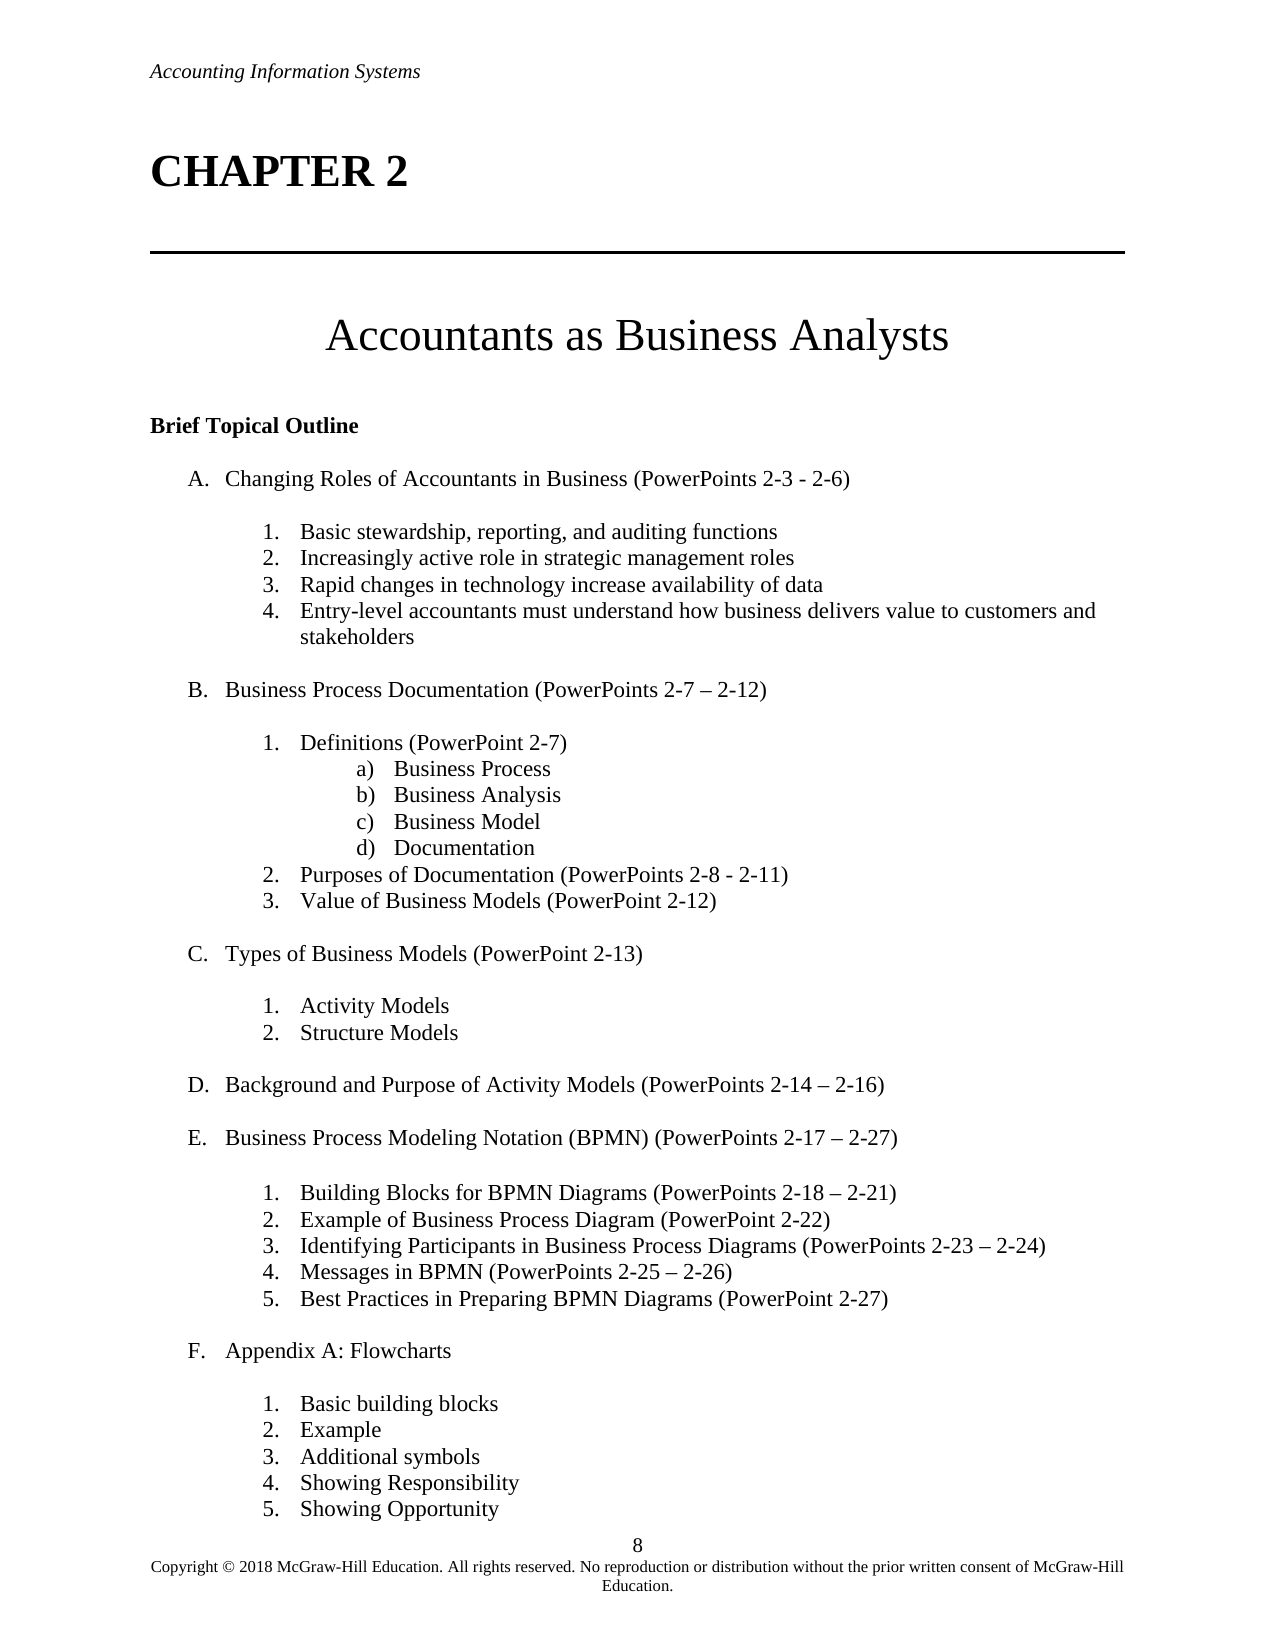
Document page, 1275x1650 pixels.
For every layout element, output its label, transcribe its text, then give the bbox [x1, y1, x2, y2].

list Showing Responsibility [262, 1469, 1125, 1496]
list Types of Business Models (PowerPoint 2-13) [187, 940, 1125, 966]
list Building Blocks for BPMN Diagrams (PowerPoints 2-18 – 2-21) [262, 1179, 1125, 1206]
list Background and Purpose of Activity Models (PowerPoints 2-14 – 2-16) [187, 1071, 1125, 1098]
list Example of Business Process Diagram (PowerPoint 2-22) [262, 1206, 1125, 1232]
list Rapid changes in technology increase availability of data [262, 571, 1125, 597]
list Best Practices in Preparing BPMN Diagrams (PowerPoint 2-27) [262, 1285, 1125, 1311]
list Basic building blocks [262, 1390, 1125, 1416]
list Documentation [356, 834, 1125, 861]
list Example [262, 1416, 1125, 1443]
list Messages in BPMN (PowerPoints 2-25 – 2-26) [262, 1258, 1125, 1285]
list Basic stewardship, reporting, and auditing functions [262, 518, 1125, 544]
list Additional symbols [262, 1443, 1125, 1469]
list Activity Models [262, 992, 1125, 1019]
list Appendix A: Flowcharts [187, 1337, 1125, 1364]
list Structure Models [262, 1019, 1125, 1045]
text Accountants as Business Analysts [150, 307, 1125, 360]
list Business Process [356, 755, 1125, 782]
list Purposes of Documentation (PowerPoints 2-8 - 2-11) [262, 861, 1125, 887]
list Business Process Modeling Notation (BPMN) (PowerPoints 2-17 – 2-27) [187, 1124, 1125, 1151]
list Business Process Documentation (PowerPoints 2-7 – 2-12) [187, 676, 1125, 702]
list Changing Roles of Accountants in Business (PowerPoints 2-3 - 2-6) [187, 465, 1125, 492]
text Brief Topical Outline [150, 413, 1125, 439]
list Identifying Participants in Business Process Diagrams (PowerPoints 2-23 – 2-24) [262, 1232, 1125, 1258]
list Definitions (PowerPoint 2-7) [262, 729, 1125, 755]
text CHAPTER 2 [150, 144, 1125, 197]
list Business Analysis [356, 782, 1125, 808]
list Entry-level accountants must understand how business delivers value to customers and stakeholders [262, 597, 1125, 650]
list Business Model [356, 808, 1125, 834]
list Value of Business Models (PowerPoint 2-12) [262, 887, 1125, 913]
list Showing Opportunity [262, 1496, 1125, 1522]
list Increasingly active role in strategic management roles [262, 544, 1125, 571]
